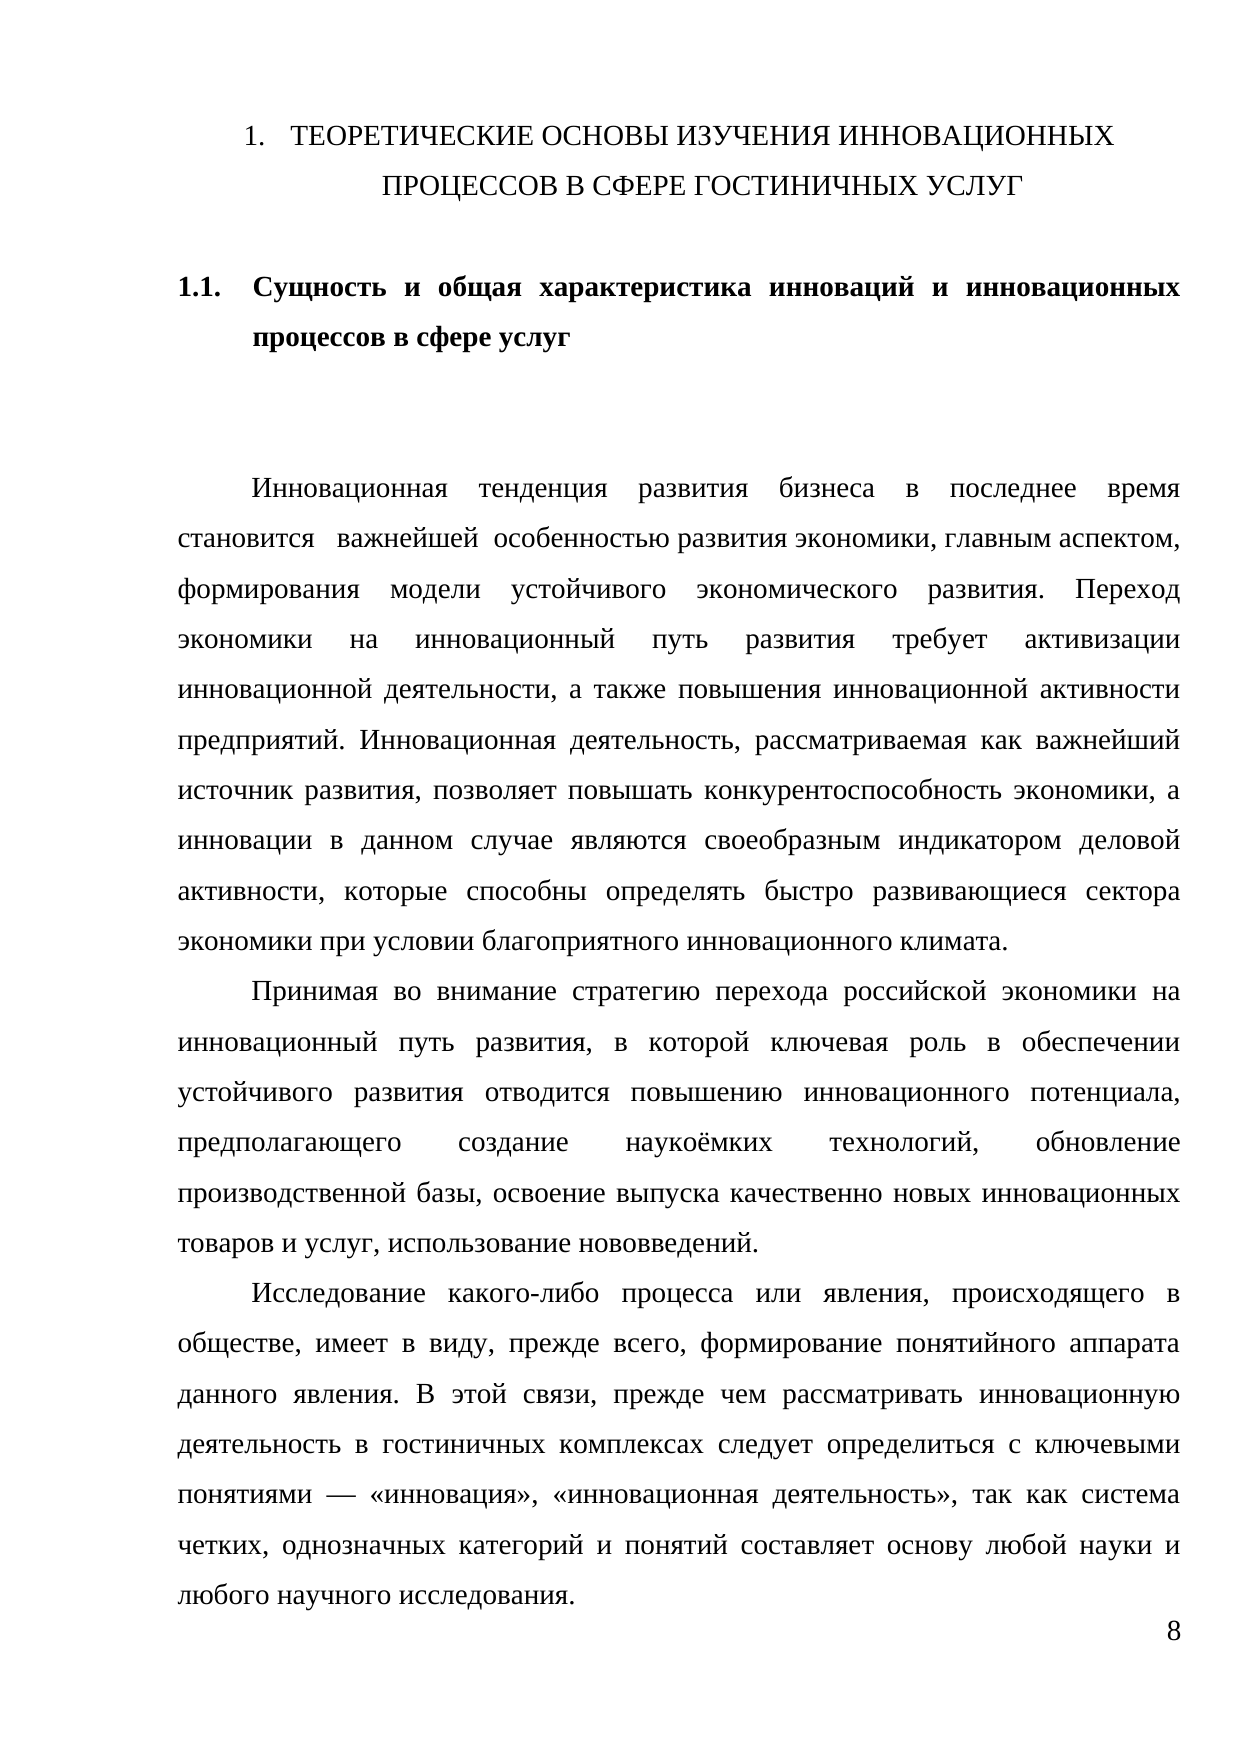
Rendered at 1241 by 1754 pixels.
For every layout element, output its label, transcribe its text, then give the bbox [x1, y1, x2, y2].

text Исследование какого-либо процесса или явления, происходящего в обществе, имеет в виду, прежде всего, формирование понятийного аппарата данного явления. В этой связи, прежде чем рассматривать инновационную деятельность в гостиничных комплексах следует определиться с ключевыми понятиями — «инновация», «инновационная деятельность», так как система четких, однозначных категорий и понятий составляет основу любой науки и любого научного исследования. [177, 1275, 1181, 1611]
text Принимая во внимание стратегию перехода российской экономики на инновационный путь развития, в которой ключевая роль в обеспечении устойчивого развития отводится повышению инновационного потенциала, предполагающего создание наукоёмких технологий, обновление производственной базы, освоение выпуска качественно новых инновационных товаров и услуг, использование нововведений. [177, 973, 1181, 1258]
list Сущность и общая характеристика инноваций и инновационных процессов в сфере услуг [177, 269, 1181, 353]
list ТЕОРЕТИЧЕСКИЕ ОСНОВЫ ИЗУЧЕНИЯ ИННОВАЦИОННЫХ ПРОЦЕССОВ В СФЕРЕ ГОСТИНИЧНЫХ УСЛУГ [177, 118, 1181, 202]
text Инновационная тенденция развития бизнеса в последнее время становится важнейшей особенностью развития экономики, главным аспектом, формирования модели устойчивого экономического развития. Переход экономики на инновационный путь развития требует активизации инновационной деятельности, а также повышения инновационной активности предприятий. Инновационная деятельность, рассматриваемая как важнейший источник развития, позволяет повышать конкурентоспособность экономики, а инновации в данном случае являются своеобразным индикатором деловой активности, которые способны определять быстро развивающиеся сектора экономики при условии благоприятного инновационного климата. [177, 470, 1181, 957]
